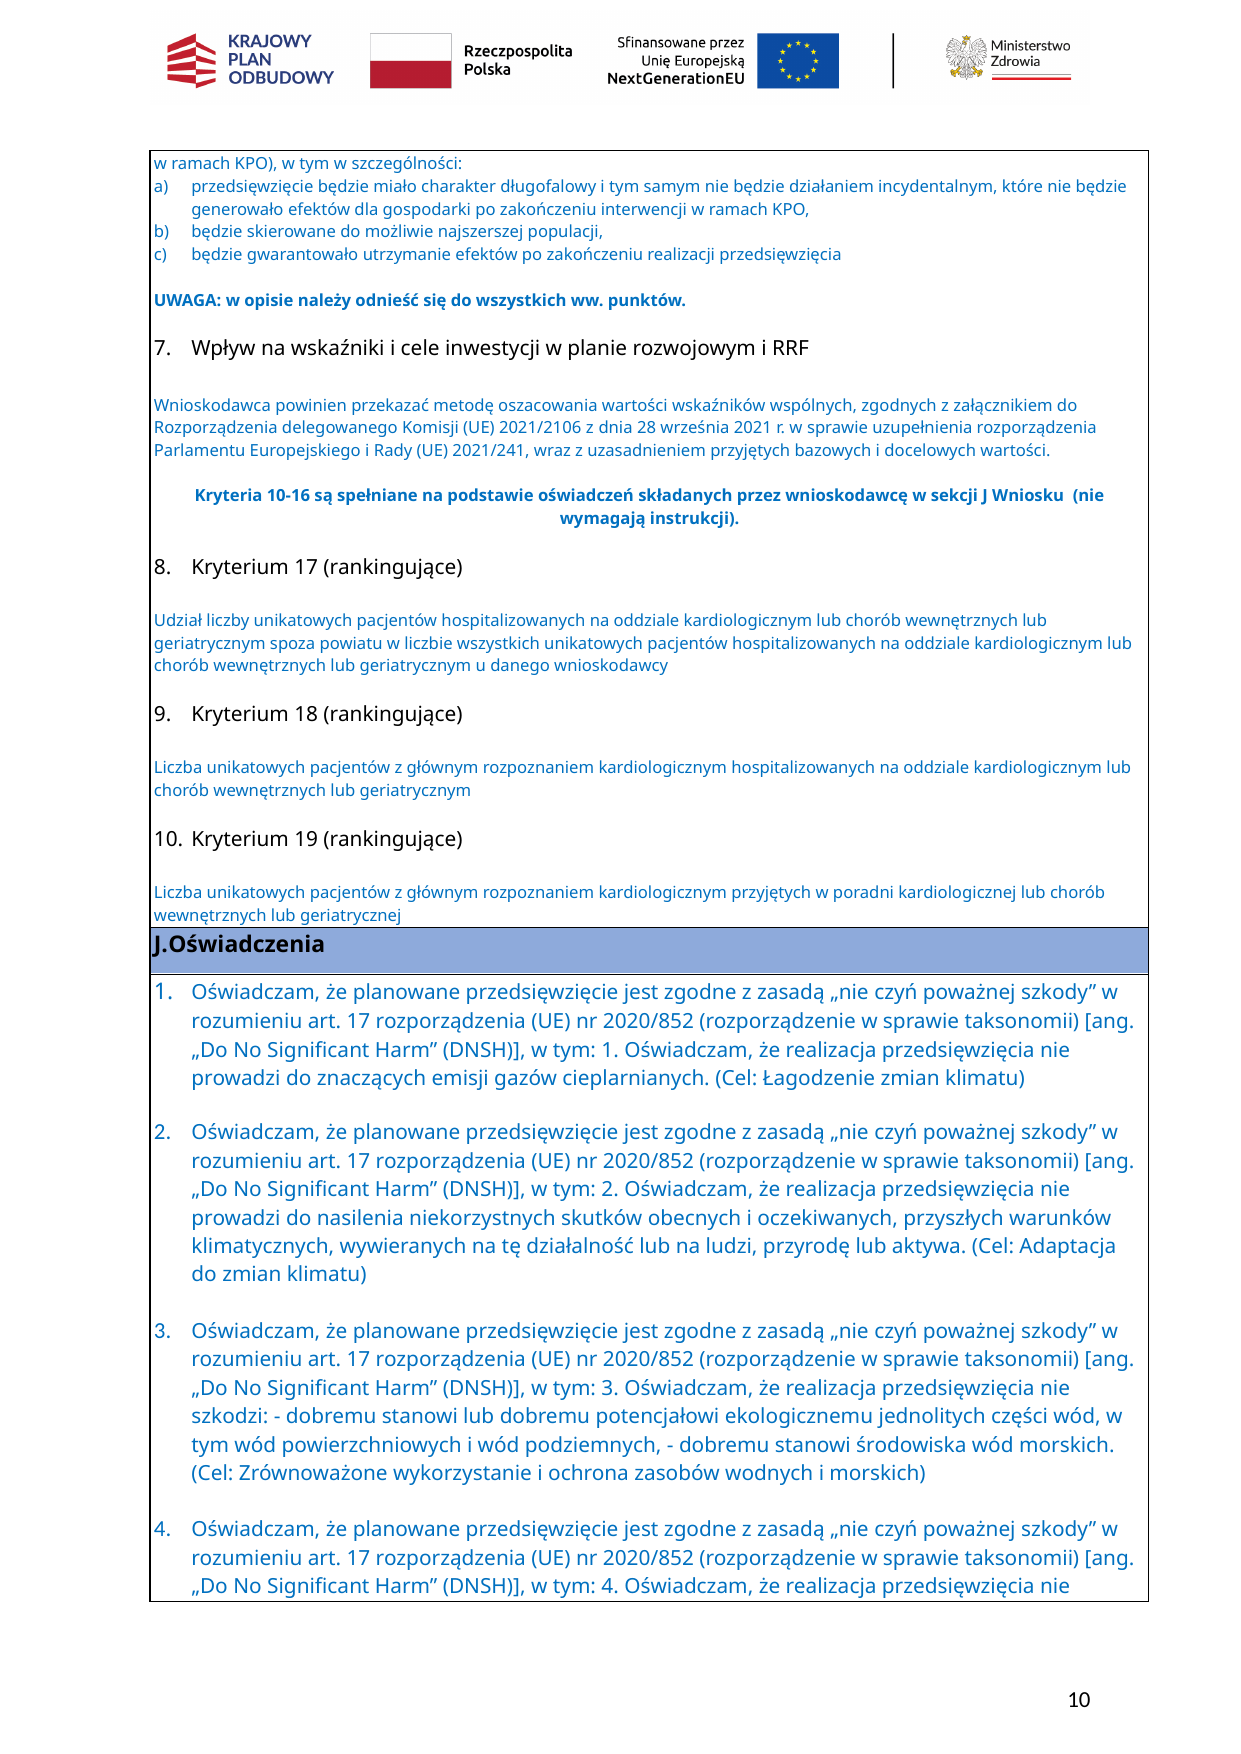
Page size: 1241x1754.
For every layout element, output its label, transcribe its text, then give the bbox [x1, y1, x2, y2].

picture [150, 10, 1090, 105]
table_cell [151, 151, 1148, 927]
table_cell Oświadczenia [151, 928, 1148, 973]
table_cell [151, 975, 1148, 1601]
